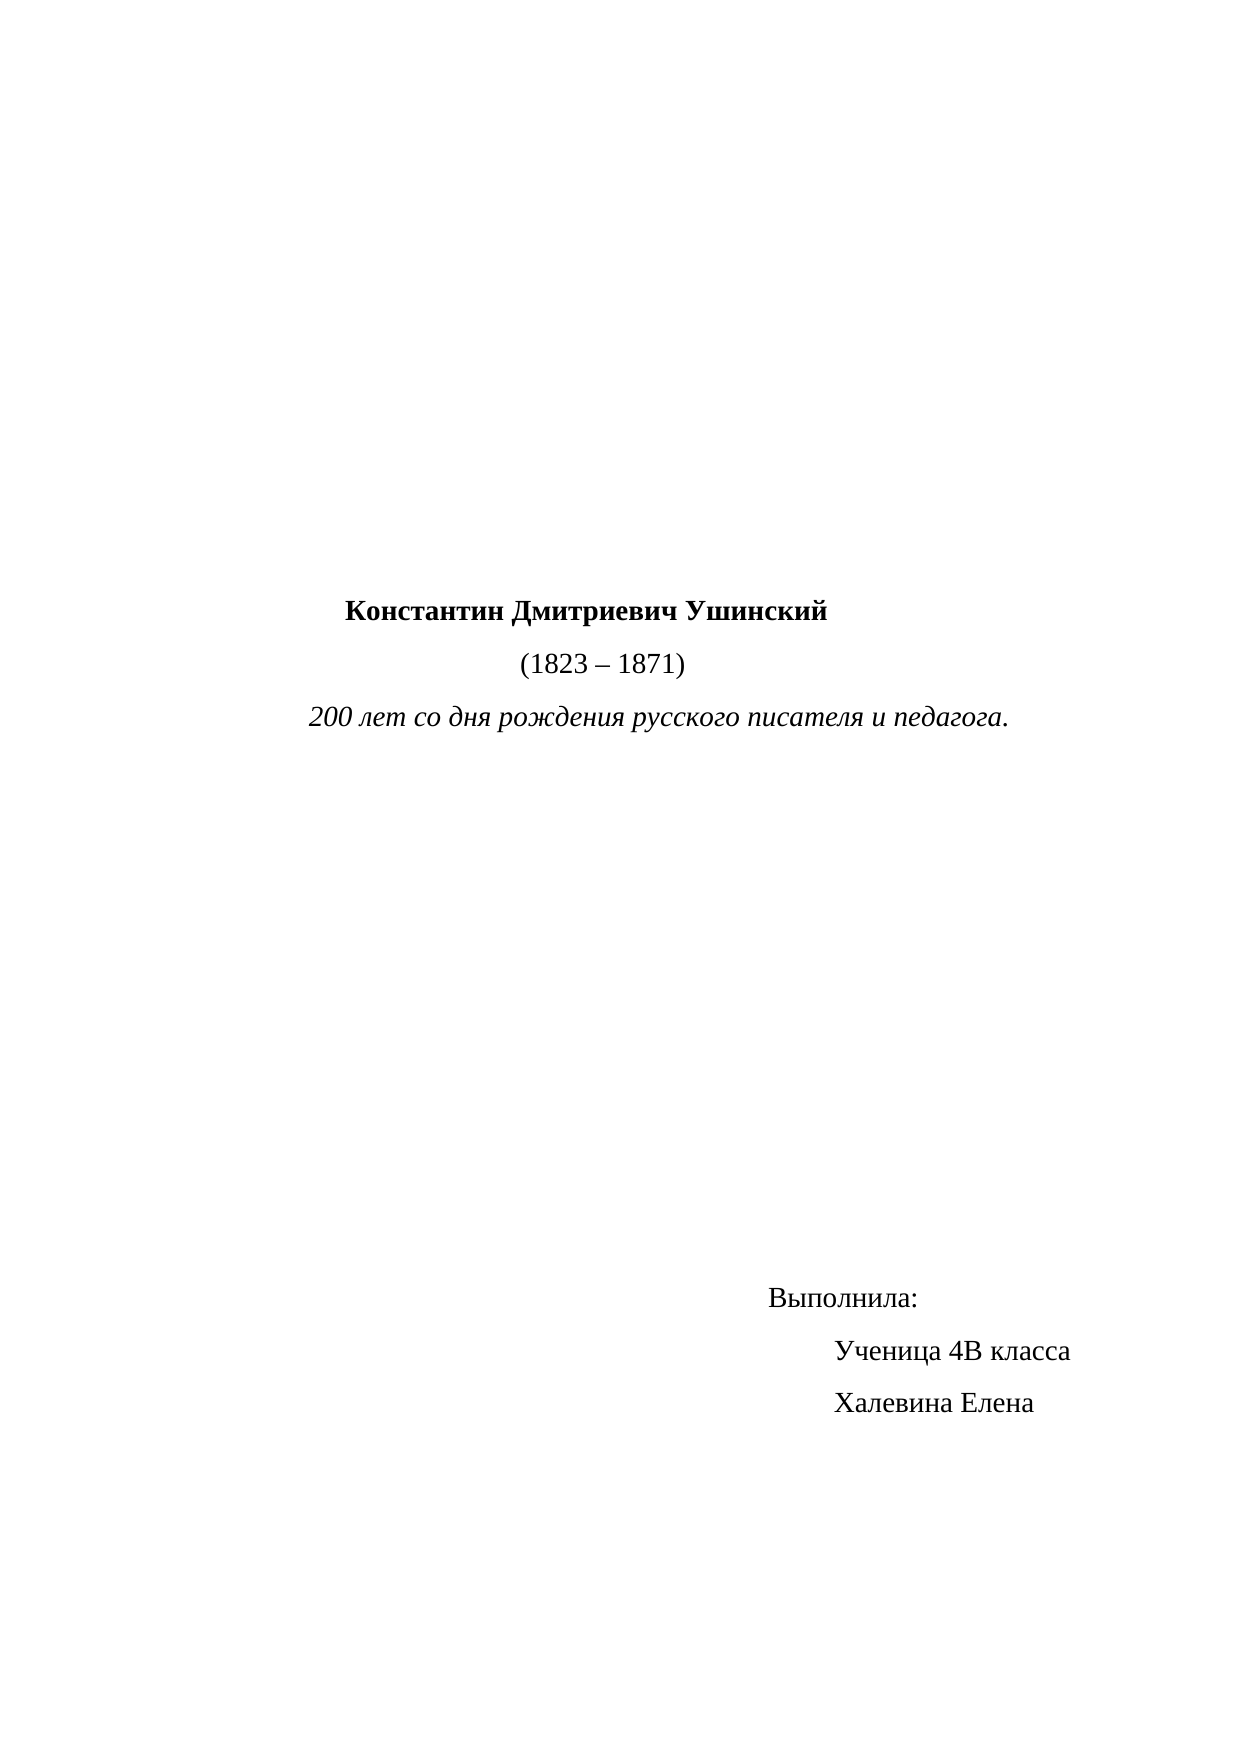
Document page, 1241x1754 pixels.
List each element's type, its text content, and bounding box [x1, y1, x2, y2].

text Ученица 4В класса [177, 1333, 1152, 1366]
text (1823 – 1871) [177, 646, 1152, 680]
text Выполнила: [177, 1280, 1152, 1313]
text 200 лет со дня рождения русского писателя и педагога. [177, 699, 1152, 733]
text Халевина Елена [177, 1386, 1152, 1419]
text Константин Дмитриевич Ушинский [177, 593, 1152, 627]
